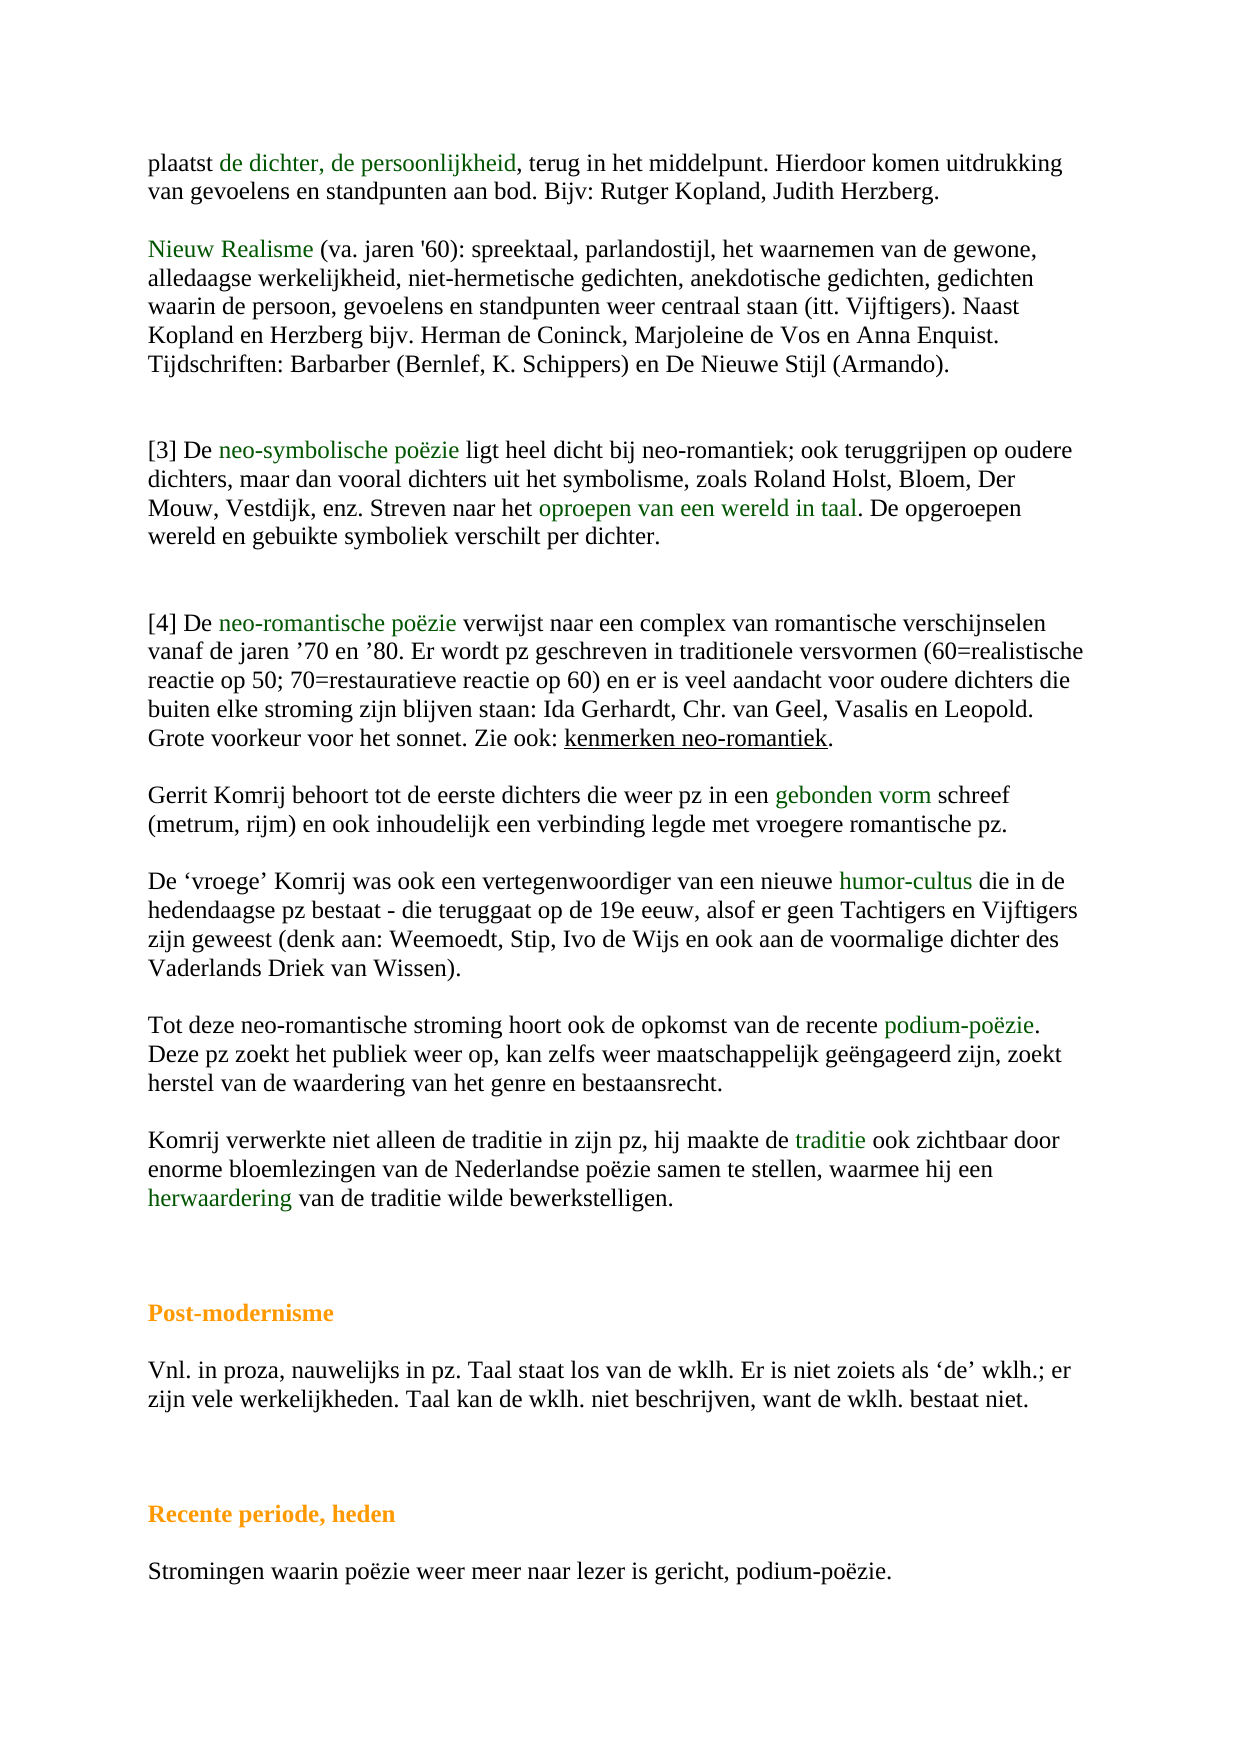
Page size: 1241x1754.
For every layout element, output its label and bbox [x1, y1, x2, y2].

text [148, 148, 1093, 1585]
